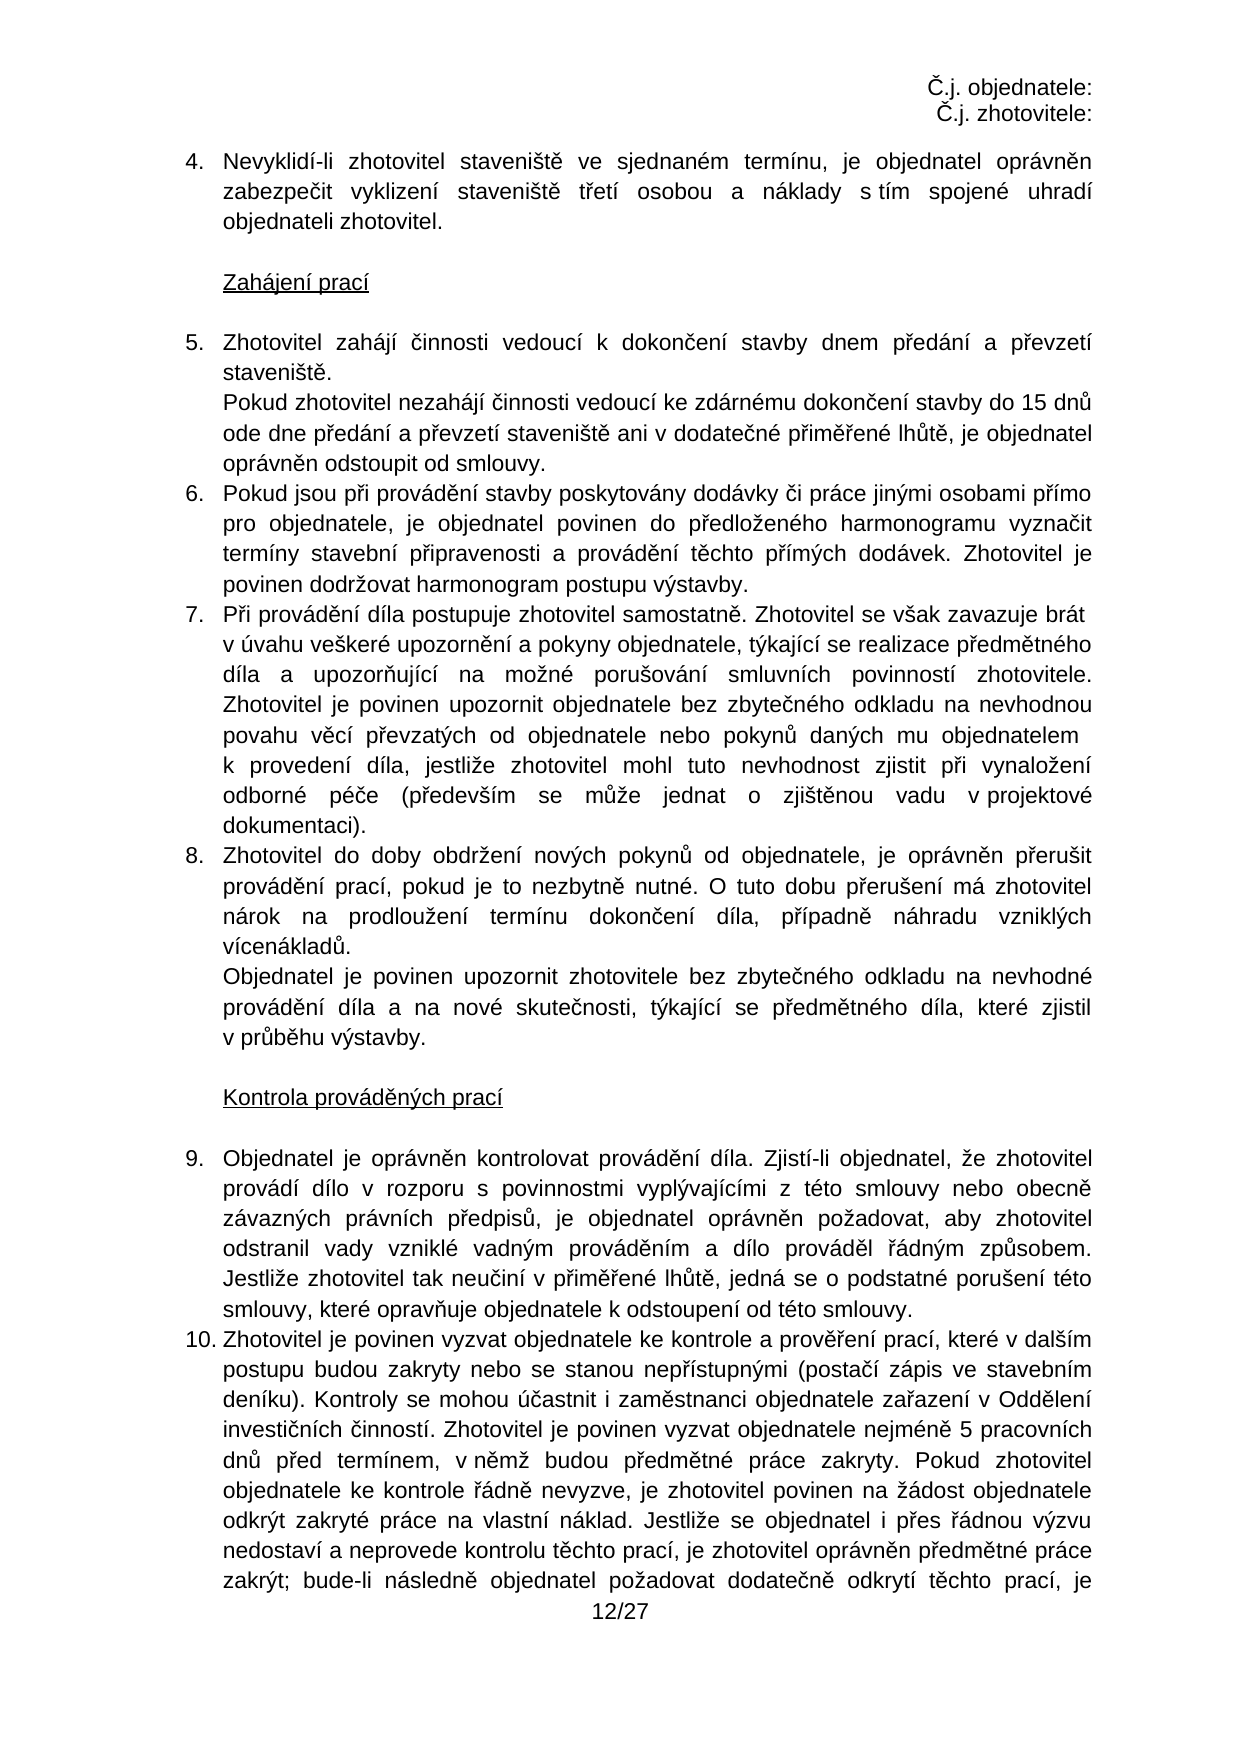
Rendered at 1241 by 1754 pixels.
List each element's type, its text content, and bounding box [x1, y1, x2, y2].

list Pokud jsou při provádění stavby poskytovány dodávky či práce jinými osobami přímo pro objednatele, je objednatel povinen do předloženého harmonogramu vyznačit termíny stavební připravenosti a provádění těchto přímých dodávek. Zhotovitel je povinen dodržovat harmonogram postupu výstavby. [185, 480, 1093, 597]
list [185, 1326, 1093, 1594]
list Kontrola prováděných prací [223, 1054, 1093, 1110]
list Nevyklidí-li zhotovitel staveniště ve sjednaném termínu, je objednatel oprávněn zabezpečit vyklizení staveniště třetí osobou a náklady s tím spojené uhradí objednateli zhotovitel. [185, 148, 1093, 234]
list Zhotovitel do doby obdržení nových pokynů od objednatele, je oprávněn přerušit provádění prací, pokud je to nezbytně nutné. O tuto dobu přerušení má zhotovitel nárok na prodloužení termínu dokončení díla, případně náhradu vzniklých vícenákladů. Objednatel je povinen upozornit zhotovitele bez zbytečného odkladu na nevhodné provádění díla a na nové skutečnosti, týkající se předmětného díla, které zjistil v průběhu výstavby. [185, 842, 1093, 1050]
list Při provádění díla postupuje zhotovitel samostatně. Zhotovitel se však zavazuje brát v úvahu veškeré upozornění a pokyny objednatele, týkající se realizace předmětného díla a upozorňující na možné porušování smluvních povinností zhotovitele. Zhotovitel je povinen upozornit objednatele bez zbytečného odkladu na nevhodnou povahu věcí převzatých od objednatele nebo pokynů daných mu objednatelem k provedení díla, jestliže zhotovitel mohl tuto nevhodnost zjistit při vynaložení odborné péče (především se může jednat o zjištěnou vadu v projektové dokumentaci). [185, 601, 1093, 838]
list Objednatel je oprávněn kontrolovat provádění díla. Zjistí-li objednatel, že zhotovitel provádí dílo v rozporu s povinnostmi vyplývajícími z této smlouvy nebo obecně závazných právních předpisů, je objednatel oprávněn požadovat, aby zhotovitel odstranil vady vzniklé vadným prováděním a dílo prováděl řádným způsobem. Jestliže zhotovitel tak neučiní v přiměřené lhůtě, jedná se o podstatné porušení této smlouvy, které opravňuje objednatele k odstoupení od této smlouvy. [185, 1144, 1093, 1322]
list Zahájení prací [223, 268, 1093, 295]
list Zhotovitel zahájí činnosti vedoucí k dokončení stavby dnem předání a převzetí staveniště. Pokud zhotovitel nezahájí činnosti vedoucí ke zdárnému dokončení stavby do 15 dnů ode dne předání a převzetí staveniště ani v dodatečné přiměřené lhůtě, je objednatel oprávněn odstoupit od smlouvy. [185, 329, 1093, 476]
